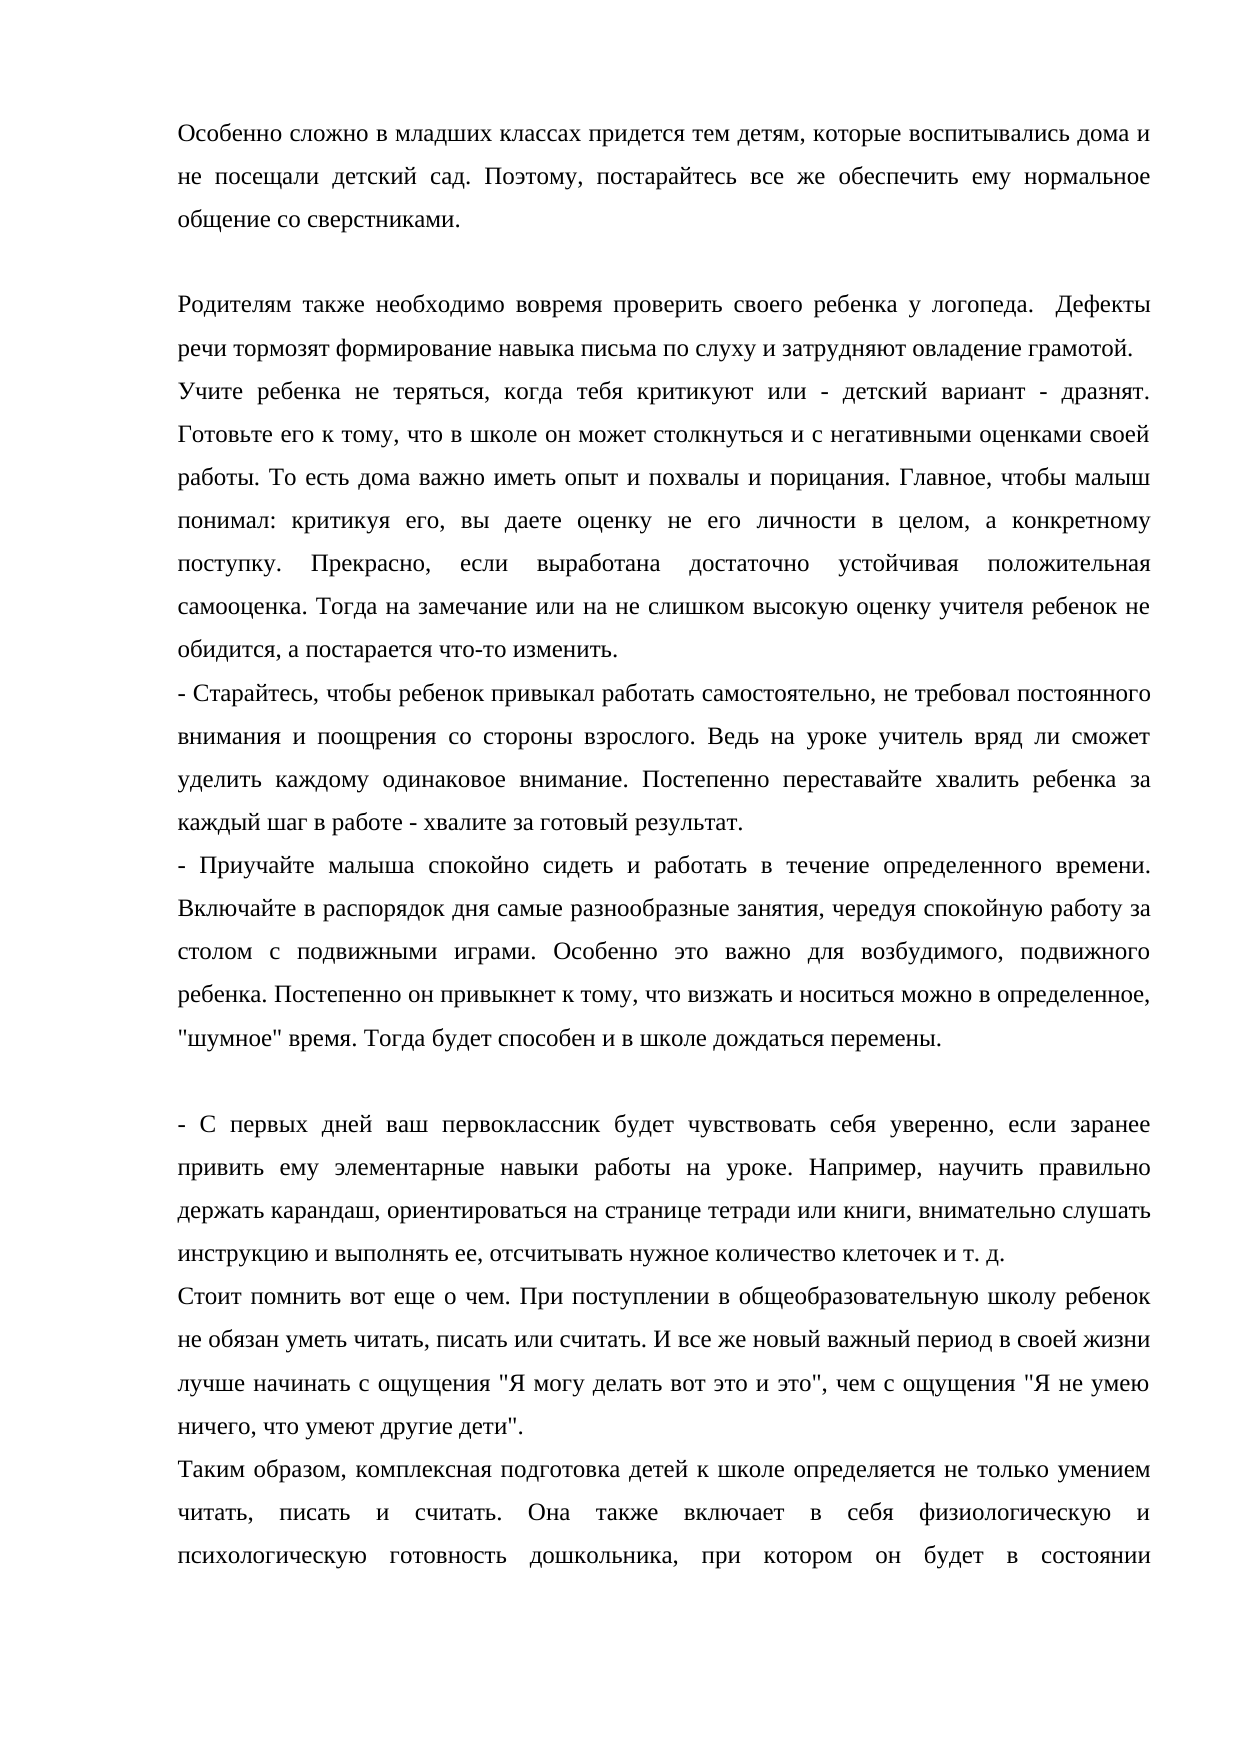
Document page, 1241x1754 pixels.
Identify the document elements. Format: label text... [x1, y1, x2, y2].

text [177, 1454, 1152, 1569]
text - Старайтесь, чтобы ребенок привыкал работать самостоятельно, не требовал постоянного внимания и поощрения со стороны взрослого. Ведь на уроке учитель вряд ли сможет уделить каждому одинаковое внимание. Постепенно переставайте хвалить ребенка за каждый шаг в работе - хвалите за готовый результат. [177, 678, 1152, 836]
text Родителям также необходимо вовремя проверить своего ребенка у логопеда. Дефекты речи тормозят формирование навыка письма по слуху и затрудняют овладение грамотой. [177, 289, 1152, 361]
text Особенно сложно в младших классах придется тем детям, которые воспитывались дома и не посещали детский сад. Поэтому, постарайтесь все же обеспечить ему нормальное общение со сверстниками. [177, 118, 1152, 233]
text - Приучайте малыша спокойно сидеть и работать в течение определенного времени. Включайте в распорядок дня самые разнообразные занятия, чередуя спокойную работу за столом с подвижными играми. Особенно это важно для возбудимого, подвижного ребенка. Постепенно он привыкнет к тому, что визжать и носиться можно в определенное, "шумное" время. Тогда будет способен и в школе дождаться перемены. [177, 850, 1152, 1051]
text - С первых дней ваш первоклассник будет чувствовать себя уверенно, если заранее привить ему элементарные навыки работы на уроке. Например, научить правильно держать карандаш, ориентироваться на странице тетради или книги, внимательно слушать инструкцию и выполнять ее, отсчитывать нужное количество клеточек и т. д. [177, 1109, 1152, 1267]
text Стоит помнить вот еще о чем. При поступлении в общеобразовательную школу ребенок не обязан уметь читать, писать или считать. И все же новый важный период в своей жизни лучше начинать с ощущения "Я могу делать вот это и это", чем с ощущения "Я не умею ничего, что умеют другие дети". [177, 1281, 1152, 1439]
text Учите ребенка не теряться, когда тебя критикуют или - детский вариант - дразнят. Готовьте его к тому, что в школе он может столкнуться и с негативными оценками своей работы. То есть дома важно иметь опыт и похвалы и порицания. Главное, чтобы малыш понимал: критикуя его, вы даете оценку не его личности в целом, а конкретному поступку. Прекрасно, если выработана достаточно устойчивая положительная самооценка. Тогда на замечание или на не слишком высокую оценку учителя ребенок не обидится, а постарается что-то изменить. [177, 376, 1152, 663]
